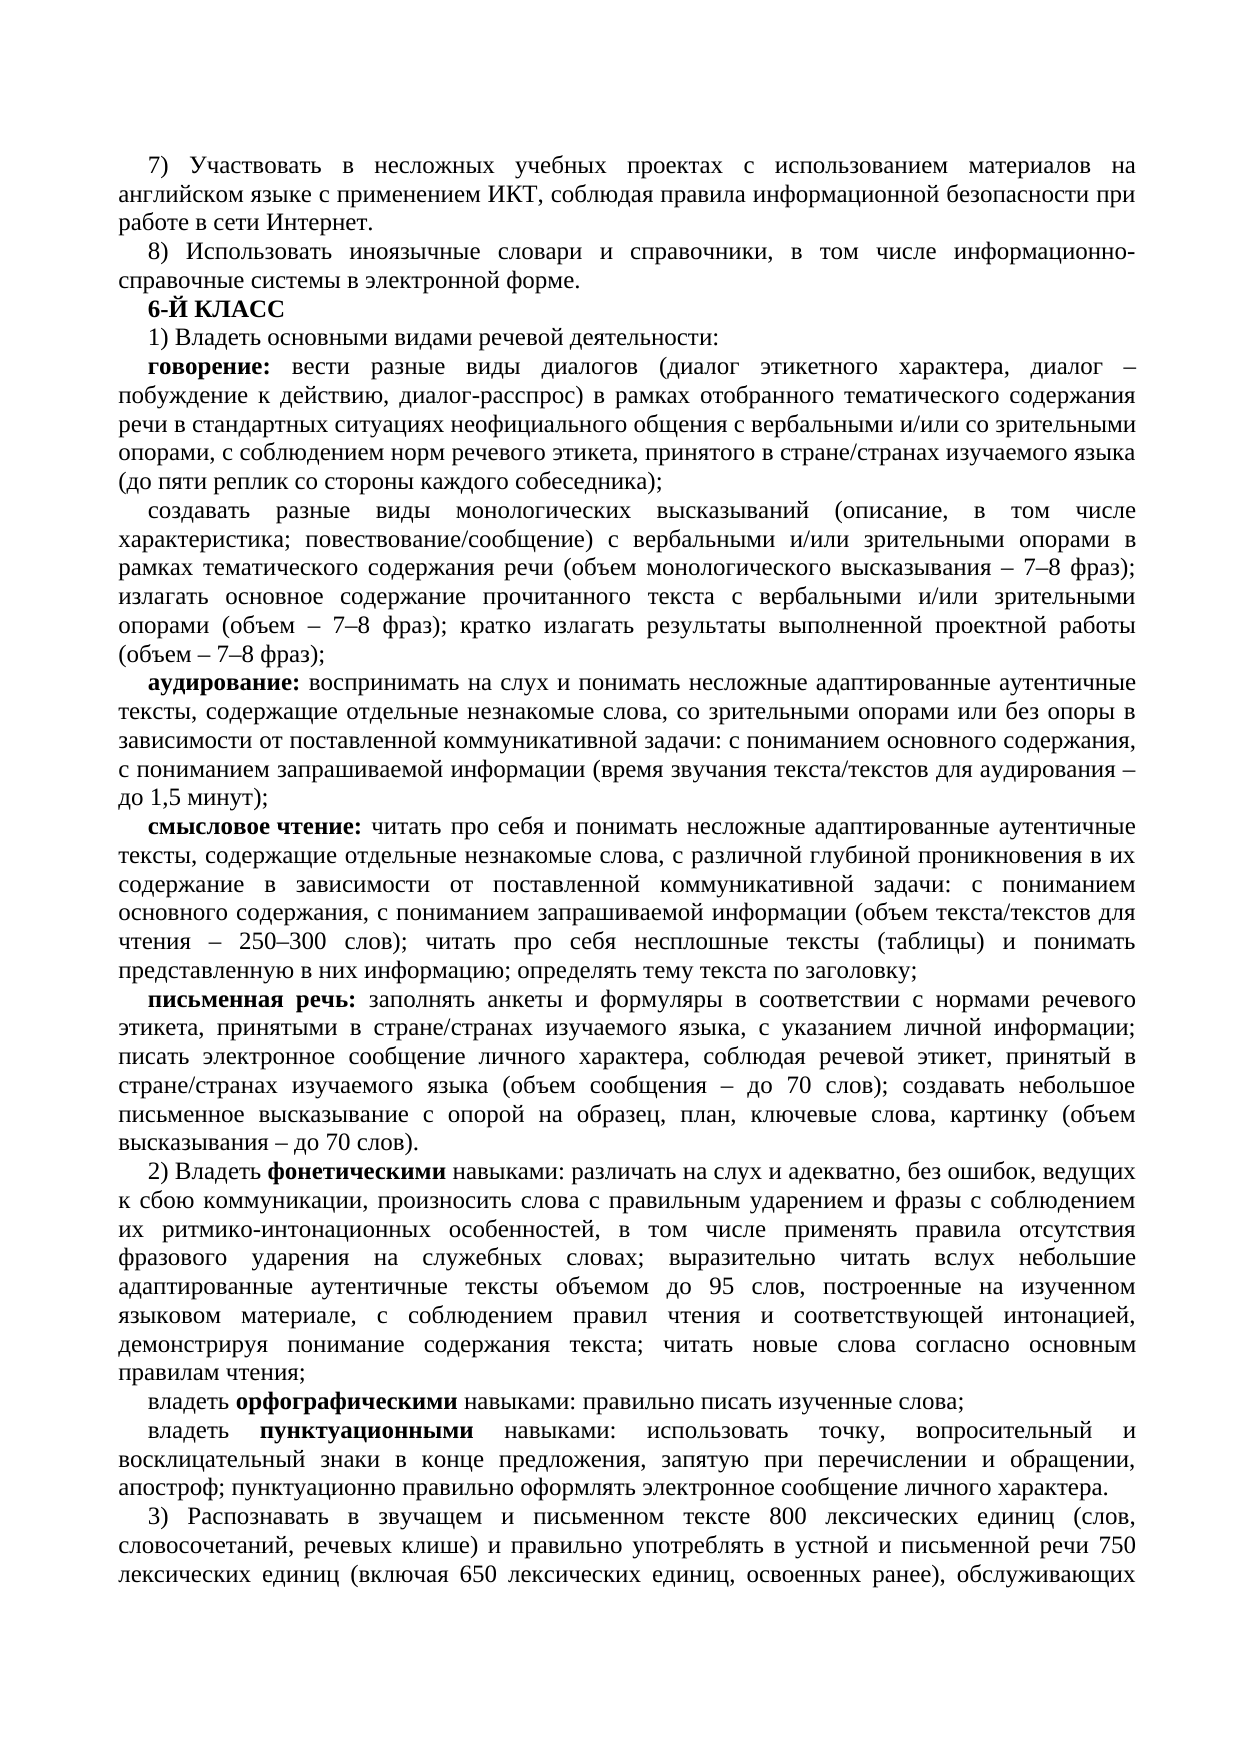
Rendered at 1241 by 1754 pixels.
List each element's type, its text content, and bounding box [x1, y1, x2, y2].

text письменная речь: заполнять анкеты и формуляры в соответствии с нормами речевого этикета, принятыми в стране/странах изучаемого языка, с указанием личной информации; писать электронное сообщение личного характера, соблюдая речевой этикет, принятый в стране/странах изучаемого языка (объем сообщения – до 70 слов); создавать небольшое письменное высказывание с опорой на образец, план, ключевые слова, картинку (объем высказывания – до 70 слов). [118, 984, 1137, 1156]
text 8) Использовать иноязычные словари и справочники, в том числе информационно-справочные системы в электронной форме. [118, 236, 1137, 294]
text смысловое чтение: читать про себя и понимать несложные адаптированные аутентичные тексты, содержащие отдельные незнакомые слова, с различной глубиной проникновения в их содержание в зависимости от поставленной коммуникативной задачи: с пониманием основного содержания, с пониманием запрашиваемой информации (объем текста/текстов для чтения – 250–300 слов); читать про себя несплошные тексты (таблицы) и понимать представленную в них информацию; определять тему текста по заголовку; [118, 811, 1137, 984]
text 7) Участвовать в несложных учебных проектах с использованием материалов на английском языке с применением ИКТ, соблюдая правила информационной безопасности при работе в сети Интернет. [118, 150, 1137, 236]
text аудирование: воспринимать на слух и понимать несложные адаптированные аутентичные тексты, содержащие отдельные незнакомые слова, со зрительными опорами или без опоры в зависимости от поставленной коммуникативной задачи: с пониманием основного содержания, с пониманием запрашиваемой информации (время звучания текста/текстов для аудирования – до 1,5 минут); [118, 667, 1137, 811]
text говорение: вести разные виды диалогов (диалог этикетного характера, диалог – побуждение к действию, диалог-расспрос) в рамках отобранного тематического содержания речи в стандартных ситуациях неофициального общения с вербальными и/или со зрительными опорами, с соблюдением норм речевого этикета, принятого в стране/странах изучаемого языка (до пяти реплик со стороны каждого собеседника); [118, 351, 1137, 495]
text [118, 1501, 1137, 1587]
text создавать разные виды монологических высказываний (описание, в том числе характеристика; повествование/сообщение) с вербальными и/или зрительными опорами в рамках тематического содержания речи (объем монологического высказывания – 7–8 фраз); излагать основное содержание прочитанного текста с вербальными и/или зрительными опорами (объем – 7–8 фраз); кратко излагать результаты выполненной проектной работы (объем – 7–8 фраз); [118, 495, 1137, 667]
text 2) Владеть фонетическими навыками: различать на слух и адекватно, без ошибок, ведущих к сбою коммуникации, произносить слова с правильным ударением и фразы с соблюдением их ритмико-интонационных особенностей, в том числе применять правила отсутствия фразового ударения на служебных словах; выразительно читать вслух небольшие адаптированные аутентичные тексты объемом до 95 слов, построенные на изученном языковом материале, с соблюдением правил чтения и соответствующей интонацией, демонстрируя понимание содержания текста; читать новые слова согласно основным правилам чтения; [118, 1156, 1137, 1386]
text 1) Владеть основными видами речевой деятельности: [118, 322, 1137, 351]
text владеть пунктуационными навыками: использовать точку, вопросительный и восклицательный знаки в конце предложения, запятую при перечислении и обращении, апостроф; пунктуационно правильно оформлять электронное сообщение личного характера. [118, 1415, 1137, 1501]
text 6-Й КЛАСС [118, 294, 1137, 322]
text владеть орфографическими навыками: правильно писать изученные слова; [118, 1386, 1137, 1415]
